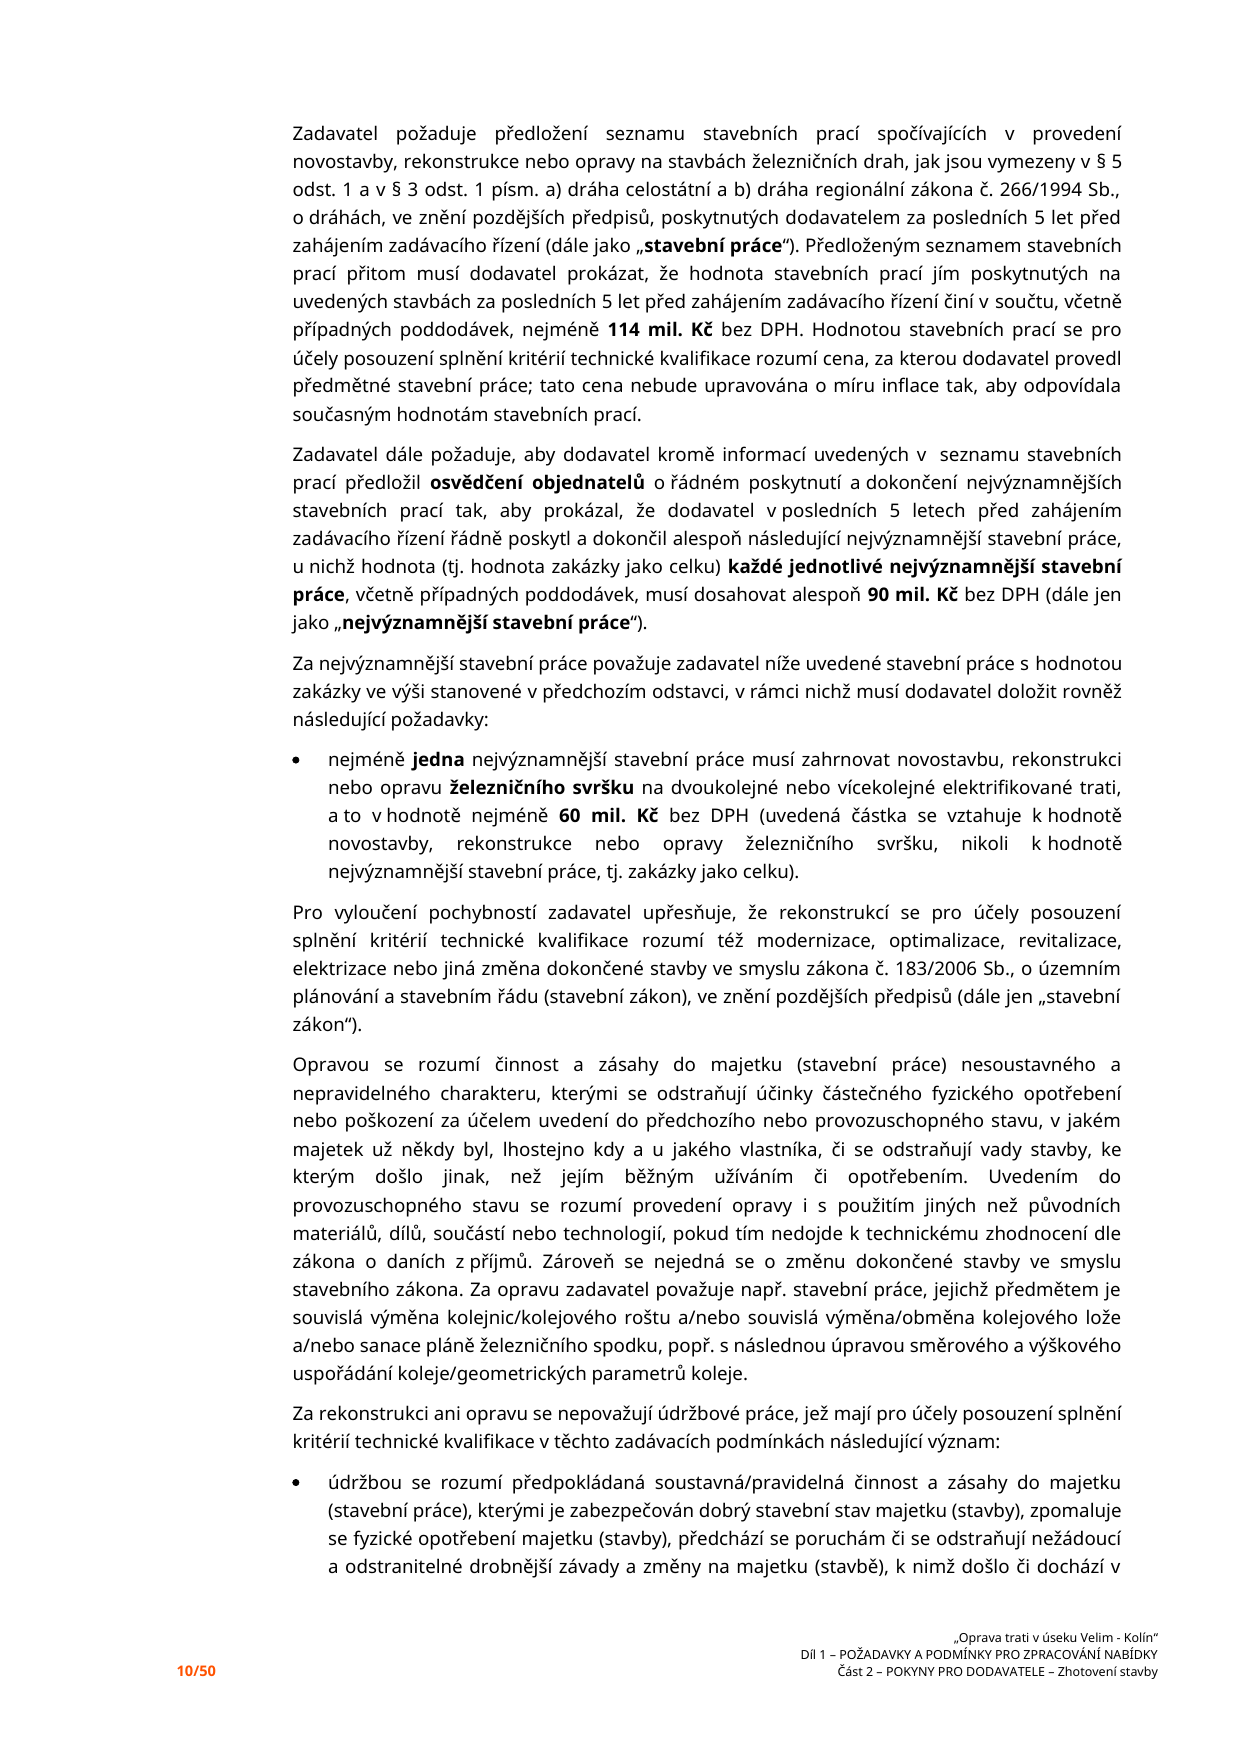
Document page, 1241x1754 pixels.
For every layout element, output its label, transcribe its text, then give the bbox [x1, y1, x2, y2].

text Zadavatel dále požaduje, aby dodavatel kromě informací uvedených v seznamu stavebních prací předložil osvědčení objednatelů o řádném poskytnutí a dokončení nejvýznamnějších stavebních prací tak, aby prokázal, že dodavatel v posledních 5 letech před zahájením zadávacího řízení řádně poskytl a dokončil alespoň následující nejvýznamnější stavební práce, u nichž hodnota (tj. hodnota zakázky jako celku) každé jednotlivé nejvýznamnější stavební práce, včetně případných poddodávek, musí dosahovat alespoň 90 mil. Kč bez DPH (dále jen jako „nejvýznamnější stavební práce“). [292, 441, 1122, 635]
text Zadavatel požaduje předložení seznamu stavebních prací spočívajících v provedení novostavby, rekonstrukce nebo opravy na stavbách železničních drah, jak jsou vymezeny v § 5 odst. 1 a v § 3 odst. 1 písm. a) dráha celostátní a b) dráha regionální zákona č. 266/1994 Sb., o dráhách, ve znění pozdějších předpisů, poskytnutých dodavatelem za posledních 5 let před zahájením zadávacího řízení (dále jako „stavební práce“). Předloženým seznamem stavebních prací přitom musí dodavatel prokázat, že hodnota stavebních prací jím poskytnutých na uvedených stavbách za posledních 5 let před zahájením zadávacího řízení činí v součtu, včetně případných poddodávek, nejméně 114 mil. Kč bez DPH. Hodnotou stavebních prací se pro účely posouzení splnění kritérií technické kvalifikace rozumí cena, za kterou dodavatel provedl předmětné stavební práce; tato cena nebude upravována o míru inflace tak, aby odpovídala současným hodnotám stavebních prací. [292, 121, 1122, 426]
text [292, 1469, 1122, 1579]
text Za nejvýznamnější stavební práce považuje zadavatel níže uvedené stavební práce s hodnotou zakázky ve výši stanovené v předchozím odstavci, v rámci nichž musí dodavatel doložit rovněž následující požadavky: [292, 650, 1122, 732]
text Za rekonstrukci ani opravu se nepovažují údržbové práce, jež mají pro účely posouzení splnění kritérií technické kvalifikace v těchto zadávacích podmínkách následující význam: [292, 1401, 1122, 1454]
text nejméně jedna nejvýznamnější stavební práce musí zahrnovat novostavbu, rekonstrukci nebo opravu železničního svršku na dvoukolejné nebo vícekolejné elektrifikované trati, a to v hodnotě nejméně 60 mil. Kč bez DPH (uvedená částka se vztahuje k hodnotě novostavby, rekonstrukce nebo opravy železničního svršku, nikoli k hodnotě nejvýznamnější stavební práce, tj. zakázky jako celku). [292, 747, 1122, 884]
text Opravou se rozumí činnost a zásahy do majetku (stavební práce) nesoustavného a nepravidelného charakteru, kterými se odstraňují účinky částečného fyzického opotřebení nebo poškození za účelem uvedení do předchozího nebo provozuschopného stavu, v jakém majetek už někdy byl, lhostejno kdy a u jakého vlastníka, či se odstraňují vady stavby, ke kterým došlo jinak, než jejím běžným užíváním či opotřebením. Uvedením do provozuschopného stavu se rozumí provedení opravy i s použitím jiných než původních materiálů, dílů, součástí nebo technologií, pokud tím nedojde k technickému zhodnocení dle zákona o daních z příjmů. Zároveň se nejedná se o změnu dokončené stavby ve smyslu stavebního zákona. Za opravu zadavatel považuje např. stavební práce, jejichž předmětem je souvislá výměna kolejnic/kolejového roštu a/nebo souvislá výměna/obměna kolejového lože a/nebo sanace pláně železničního spodku, popř. s následnou úpravou směrového a výškového uspořádání koleje/geometrických parametrů koleje. [292, 1052, 1122, 1386]
text Pro vyloučení pochybností zadavatel upřesňuje, že rekonstrukcí se pro účely posouzení splnění kritérií technické kvalifikace rozumí též modernizace, optimalizace, revitalizace, elektrizace nebo jiná změna dokončené stavby ve smyslu zákona č. 183/2006 Sb., o územním plánování a stavebním řádu (stavební zákon), ve znění pozdějších předpisů (dále jen „stavební zákon“). [292, 899, 1122, 1037]
